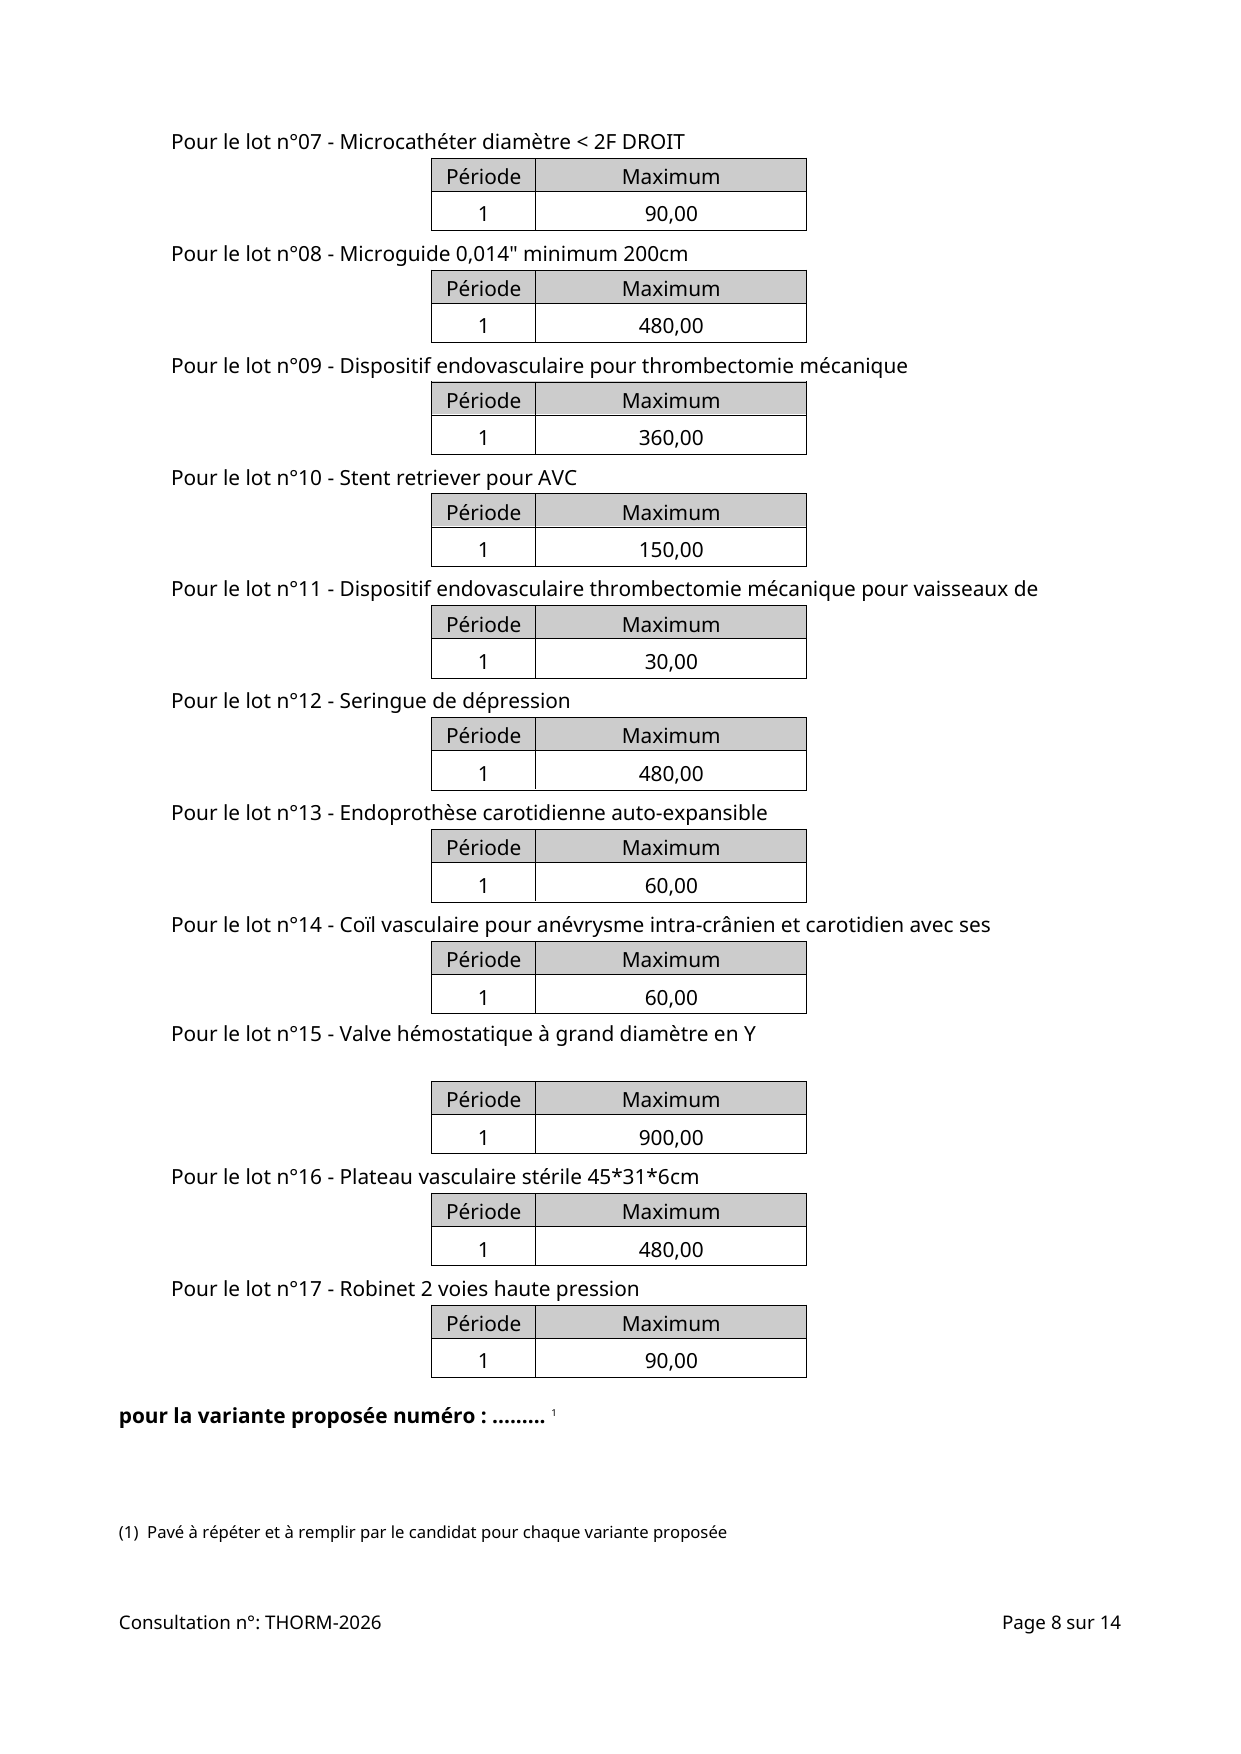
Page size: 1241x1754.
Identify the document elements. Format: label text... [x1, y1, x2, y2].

table_cell 1 [432, 416, 535, 454]
text Pour le lot n°08 - Microguide 0,014" minimum 200cm [171, 239, 1067, 267]
table_cell 1 [432, 1115, 535, 1153]
table_header Période [432, 1082, 535, 1114]
table_cell 900,00 [536, 1115, 806, 1153]
table_header Maximum [536, 718, 806, 750]
table_cell 1 [432, 1227, 535, 1265]
table_header Maximum [536, 1306, 806, 1338]
table_header Période [432, 271, 535, 303]
table_cell 90,00 [536, 192, 806, 230]
table_cell 1 [432, 192, 535, 230]
table_header Période [432, 159, 535, 191]
table_cell 1 [432, 1339, 535, 1377]
table_header Période [432, 606, 535, 638]
table_cell 1 [432, 639, 535, 678]
text Pour le lot n°12 - Seringue de dépression [171, 686, 1067, 715]
table_header Période [432, 718, 535, 750]
text Pour le lot n°17 - Robinet 2 voies haute pression [171, 1274, 1067, 1302]
table_cell 480,00 [536, 1227, 806, 1265]
table_cell 360,00 [536, 416, 806, 454]
table_header Période [432, 1306, 535, 1338]
table_header Maximum [536, 830, 806, 862]
table_header Maximum [536, 383, 806, 414]
text Pour le lot n°07 - Microcathéter diamètre < 2F DROIT [171, 127, 1067, 156]
table_header Période [432, 383, 535, 414]
text Pour le lot n°13 - Endoprothèse carotidienne auto-expansible [171, 798, 1067, 827]
table_cell 60,00 [536, 975, 806, 1013]
table_cell 1 [432, 528, 535, 566]
table_header Période [432, 494, 535, 526]
text Pour le lot n°14 - Coïl vasculaire pour anévrysme intra-crânien et carotidien avec ses [171, 910, 1067, 939]
table_header Période [432, 830, 535, 862]
text Pour le lot n°16 - Plateau vasculaire stérile 45*31*6cm [171, 1162, 1067, 1191]
text Pour le lot n°09 - Dispositif endovasculaire pour thrombectomie mécanique [171, 351, 1067, 379]
table_cell 150,00 [536, 528, 806, 566]
table_header Maximum [536, 606, 806, 638]
table_cell 60,00 [536, 863, 806, 901]
text Pour le lot n°15 - Valve hémostatique à grand diamètre en Y [171, 1022, 1067, 1046]
table_cell 480,00 [536, 304, 806, 342]
text pour la variante proposée numéro : ......... 1 [119, 1405, 1121, 1429]
table_cell 1 [432, 751, 535, 789]
table_cell 480,00 [536, 751, 806, 789]
table_header Maximum [536, 1082, 806, 1114]
table_cell 1 [432, 975, 535, 1013]
table_header Période [432, 1194, 535, 1226]
table_cell 1 [432, 863, 535, 901]
table_header Maximum [536, 159, 806, 191]
table_header Maximum [536, 271, 806, 303]
table_cell 90,00 [536, 1339, 806, 1377]
text Pour le lot n°11 - Dispositif endovasculaire thrombectomie mécanique pour vaisseaux de [171, 574, 1067, 603]
table_cell 30,00 [536, 639, 806, 678]
table_cell 1 [432, 304, 535, 342]
table_header Maximum [536, 1194, 806, 1226]
table_header Maximum [536, 494, 806, 526]
table_header Période [432, 942, 535, 974]
text Pour le lot n°10 - Stent retriever pour AVC [171, 463, 1067, 491]
table_header Maximum [536, 942, 806, 974]
